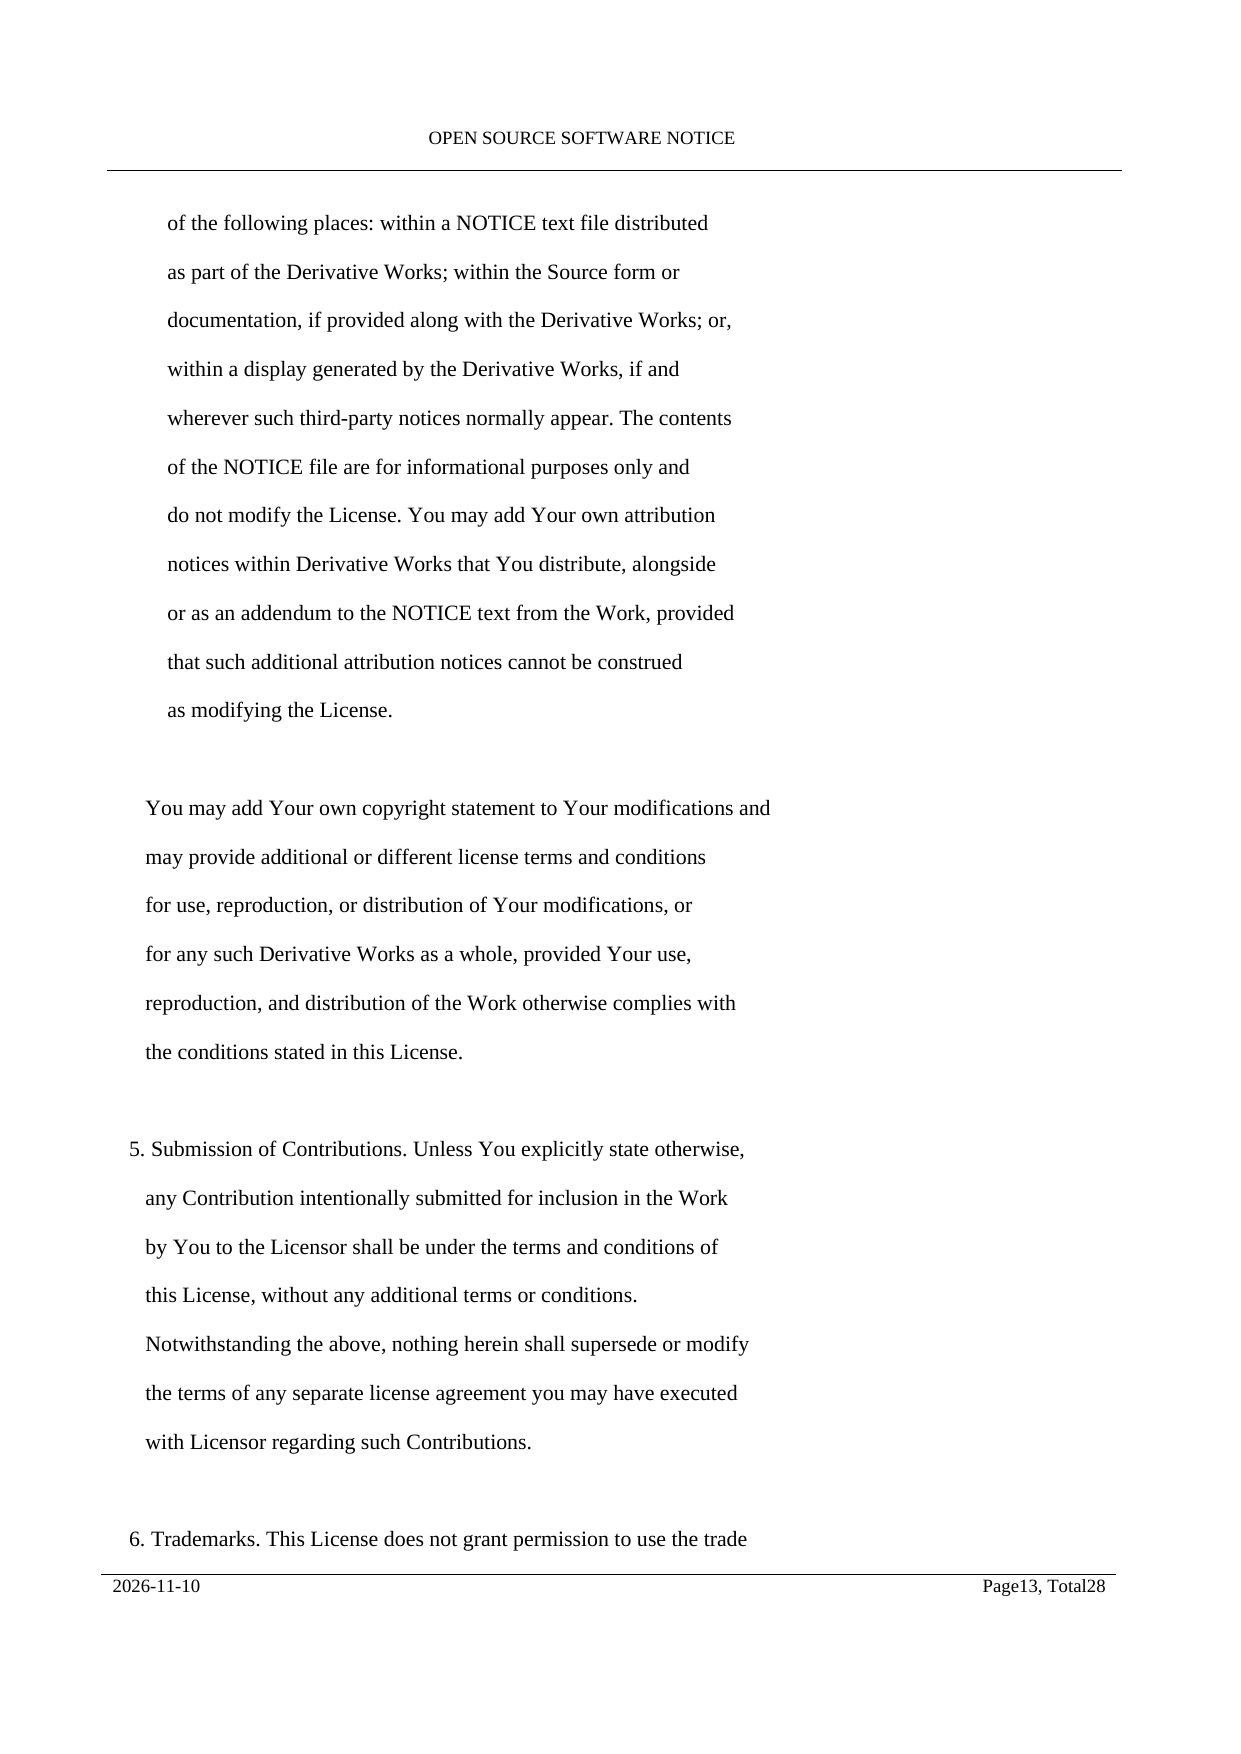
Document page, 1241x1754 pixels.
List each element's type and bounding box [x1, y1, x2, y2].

text [112, 206, 1128, 1555]
